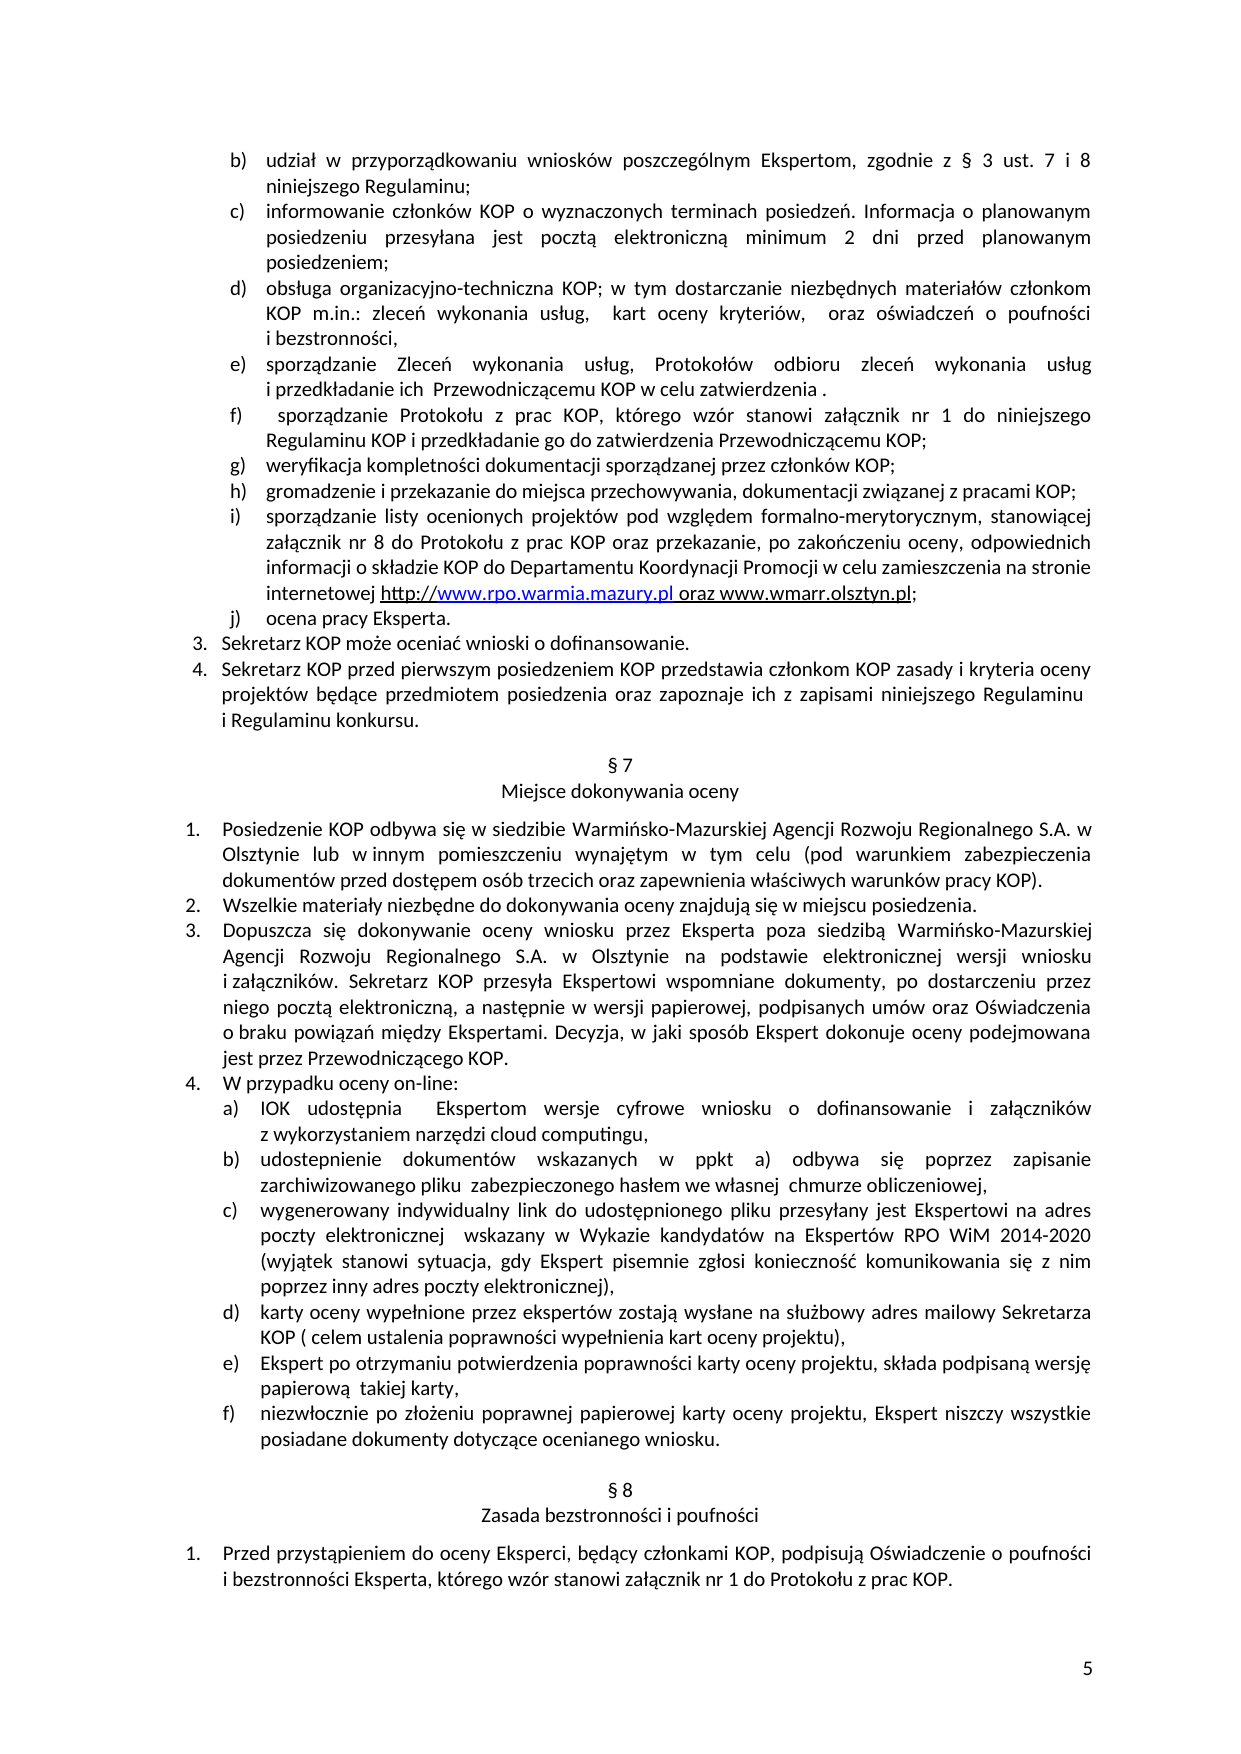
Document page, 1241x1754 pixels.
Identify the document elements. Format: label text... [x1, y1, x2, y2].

list weryfikacja kompletności dokumentacji sporządzanej przez członków KOP; [230, 453, 1093, 478]
list Posiedzenie KOP odbywa się w siedzibie Warmińsko-Mazurskiej Agencji Rozwoju Regionalnego S.A. w Olsztynie lub w innym pomieszczeniu wynajętym w tym celu (pod warunkiem zabezpieczenia dokumentów przed dostępem osób trzecich oraz zapewnienia właściwych warunków pracy KOP). [185, 816, 1093, 892]
list Ekspert po otrzymaniu potwierdzenia poprawności karty oceny projektu, składa podpisaną wersję papierową takiej karty, [223, 1350, 1093, 1401]
list obsługa organizacyjno-techniczna KOP; w tym dostarczanie niezbędnych materiałów członkom KOP m.in.: zleceń wykonania usług, kart oceny kryteriów, oraz oświadczeń o poufności i bezstronności, [230, 275, 1093, 351]
list sporządzanie listy ocenionych projektów pod względem formalno-merytorycznym, stanowiącej załącznik nr 8 do Protokołu z prac KOP oraz przekazanie, po zakończeniu oceny, odpowiednich informacji o składzie KOP do Departamentu Koordynacji Promocji w celu zamieszczenia na stronie internetowej http://www.rpo.warmia.mazury.pl oraz www.wmarr.olsztyn.pl; [230, 503, 1093, 605]
list sporządzanie Protokołu z prac KOP, którego wzór stanowi załącznik nr 1 do niniejszego Regulaminu KOP i przedkładanie go do zatwierdzenia Przewodniczącemu KOP; [230, 402, 1093, 453]
list Dopuszcza się dokonywanie oceny wniosku przez Eksperta poza siedzibą Warmińsko-Mazurskiej Agencji Rozwoju Regionalnego S.A. w Olsztynie na podstawie elektronicznej wersji wniosku i załączników. Sekretarz KOP przesyła Ekspertowi wspomniane dokumenty, po dostarczeniu przez niego pocztą elektroniczną, a następnie w wersji papierowej, podpisanych umów oraz Oświadczenia o braku powiązań między Ekspertami. Decyzja, w jaki sposób Ekspert dokonuje oceny podejmowana jest przez Przewodniczącego KOP. [185, 918, 1093, 1070]
list ocena pracy Eksperta. [230, 605, 1093, 631]
list udostepnienie dokumentów wskazanych w ppkt a) odbywa się poprzez zapisanie zarchiwizowanego pliku zabezpieczonego hasłem we własnej chmurze obliczeniowej, [223, 1146, 1093, 1197]
list karty oceny wypełnione przez ekspertów zostają wysłane na służbowy adres mailowy Sekretarza KOP ( celem ustalenia poprawności wypełnienia kart oceny projektu), [223, 1299, 1093, 1350]
list Sekretarz KOP przed pierwszym posiedzeniem KOP przedstawia członkom KOP zasady i kryteria oceny projektów będące przedmiotem posiedzenia oraz zapoznaje ich z zapisami niniejszego Regulaminu i Regulaminu konkursu. [192, 656, 1093, 732]
text § 8 [148, 1477, 1093, 1502]
text § 7 [148, 752, 1093, 778]
list informowanie członków KOP o wyznaczonych terminach posiedzeń. Informacja o planowanym posiedzeniu przesyłana jest pocztą elektroniczną minimum 2 dni przed planowanym posiedzeniem; [230, 198, 1093, 275]
text Miejsce dokonywania oceny [148, 778, 1093, 803]
list udział w przyporządkowaniu wniosków poszczególnym Ekspertom, zgodnie z § 3 ust. 7 i 8 niniejszego Regulaminu; [230, 148, 1093, 198]
list Wszelkie materiały niezbędne do dokonywania oceny znajdują się w miejscu posiedzenia. [185, 892, 1093, 918]
list Przed przystąpieniem do oceny Eksperci, będący członkami KOP, podpisują Oświadczenie o poufności i bezstronności Eksperta, którego wzór stanowi załącznik nr 1 do Protokołu z prac KOP. [185, 1540, 1093, 1591]
text Zasada bezstronności i poufności [148, 1502, 1093, 1528]
list W przypadku oceny on-line: [185, 1070, 1093, 1096]
list Sekretarz KOP może oceniać wnioski o dofinansowanie. [192, 631, 1093, 656]
list niezwłocznie po złożeniu poprawnej papierowej karty oceny projektu, Ekspert niszczy wszystkie posiadane dokumenty dotyczące ocenianego wniosku. [223, 1401, 1093, 1451]
list IOK udostępnia Ekspertom wersje cyfrowe wniosku o dofinansowanie i załączników z wykorzystaniem narzędzi cloud computingu, [223, 1096, 1093, 1146]
list gromadzenie i przekazanie do miejsca przechowywania, dokumentacji związanej z pracami KOP; [230, 478, 1093, 503]
list wygenerowany indywidualny link do udostępnionego pliku przesyłany jest Ekspertowi na adres poczty elektronicznej wskazany w Wykazie kandydatów na Ekspertów RPO WiM 2014-2020 (wyjątek stanowi sytuacja, gdy Ekspert pisemnie zgłosi konieczność komunikowania się z nim poprzez inny adres poczty elektronicznej), [223, 1197, 1093, 1299]
list sporządzanie Zleceń wykonania usług, Protokołów odbioru zleceń wykonania usług i przedkładanie ich Przewodniczącemu KOP w celu zatwierdzenia . [230, 351, 1093, 402]
